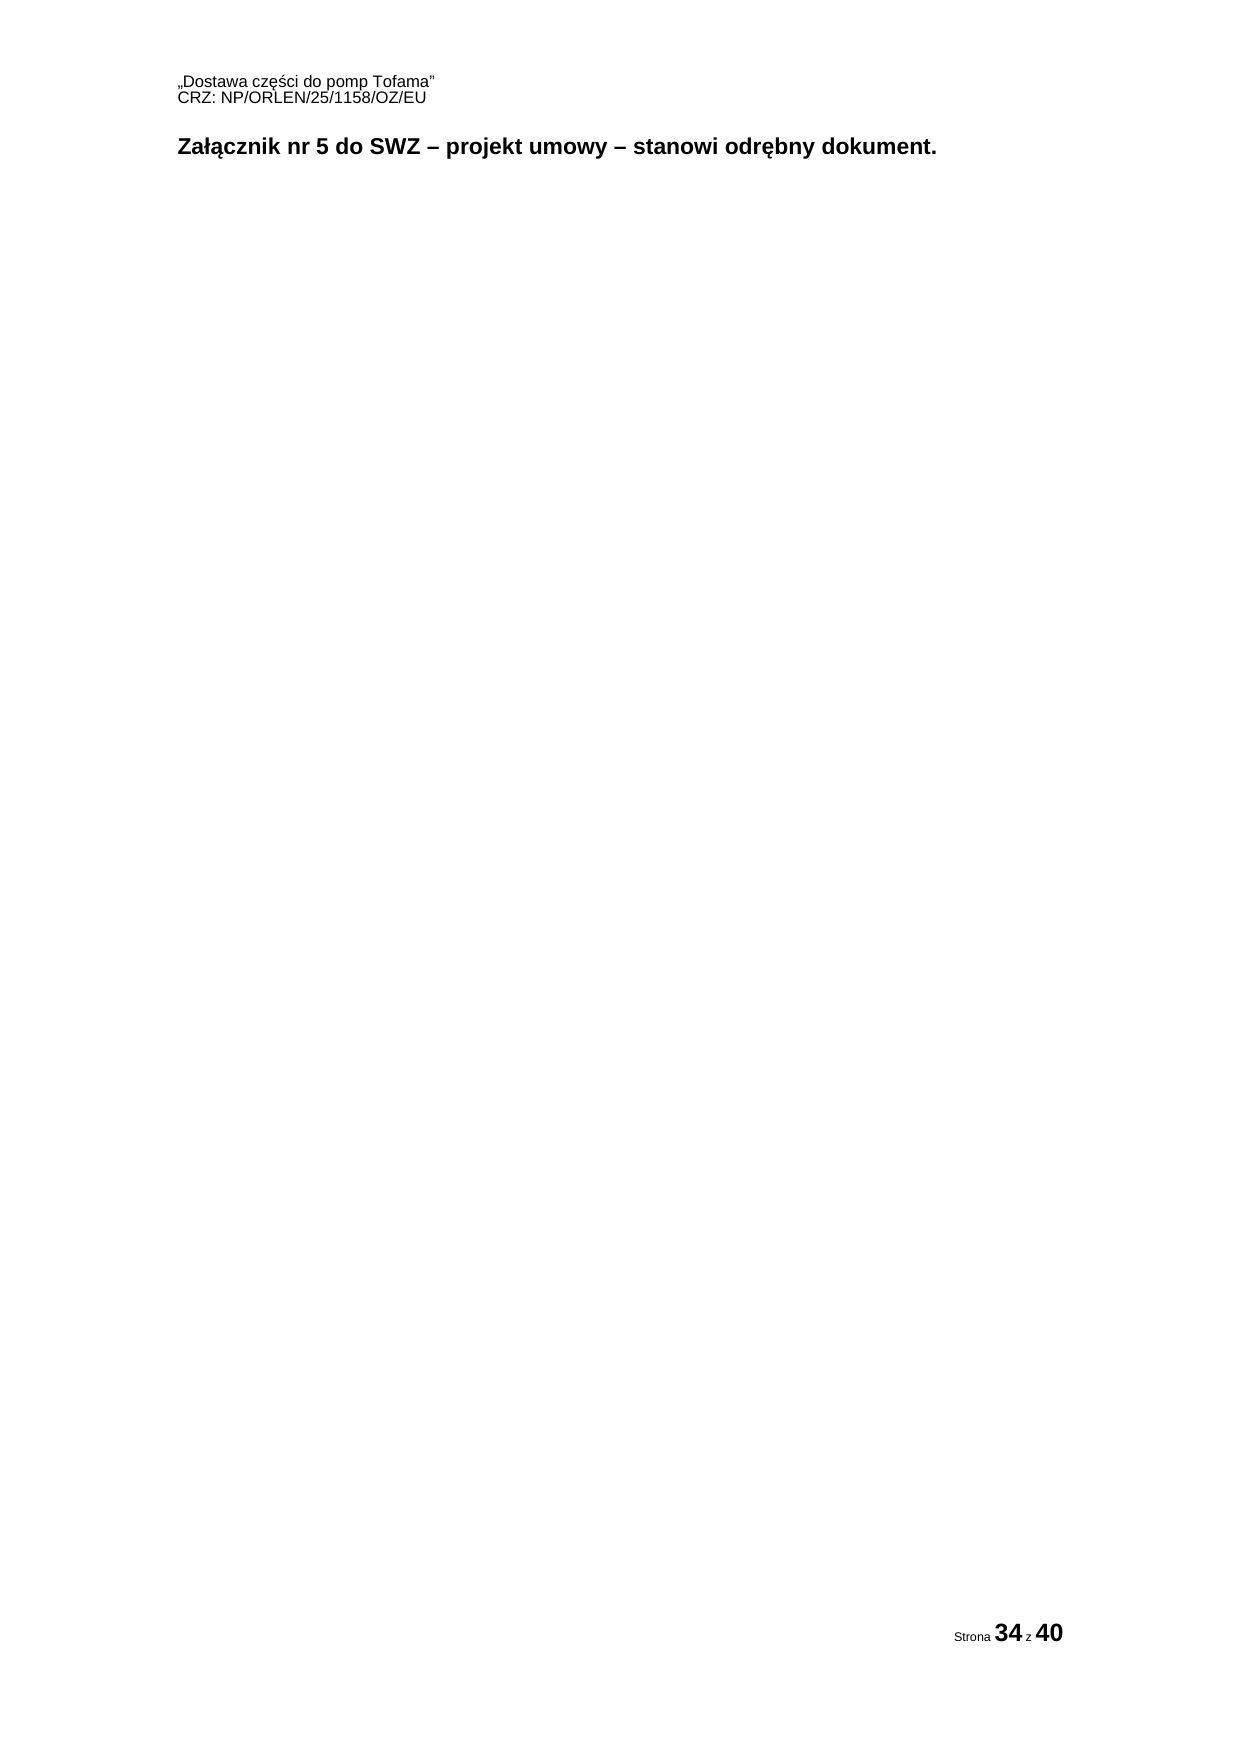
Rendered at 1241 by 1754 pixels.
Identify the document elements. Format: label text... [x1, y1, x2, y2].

list Załącznik nr 5 do SWZ – projekt umowy – stanowi odrębny dokument. [177, 133, 1063, 159]
